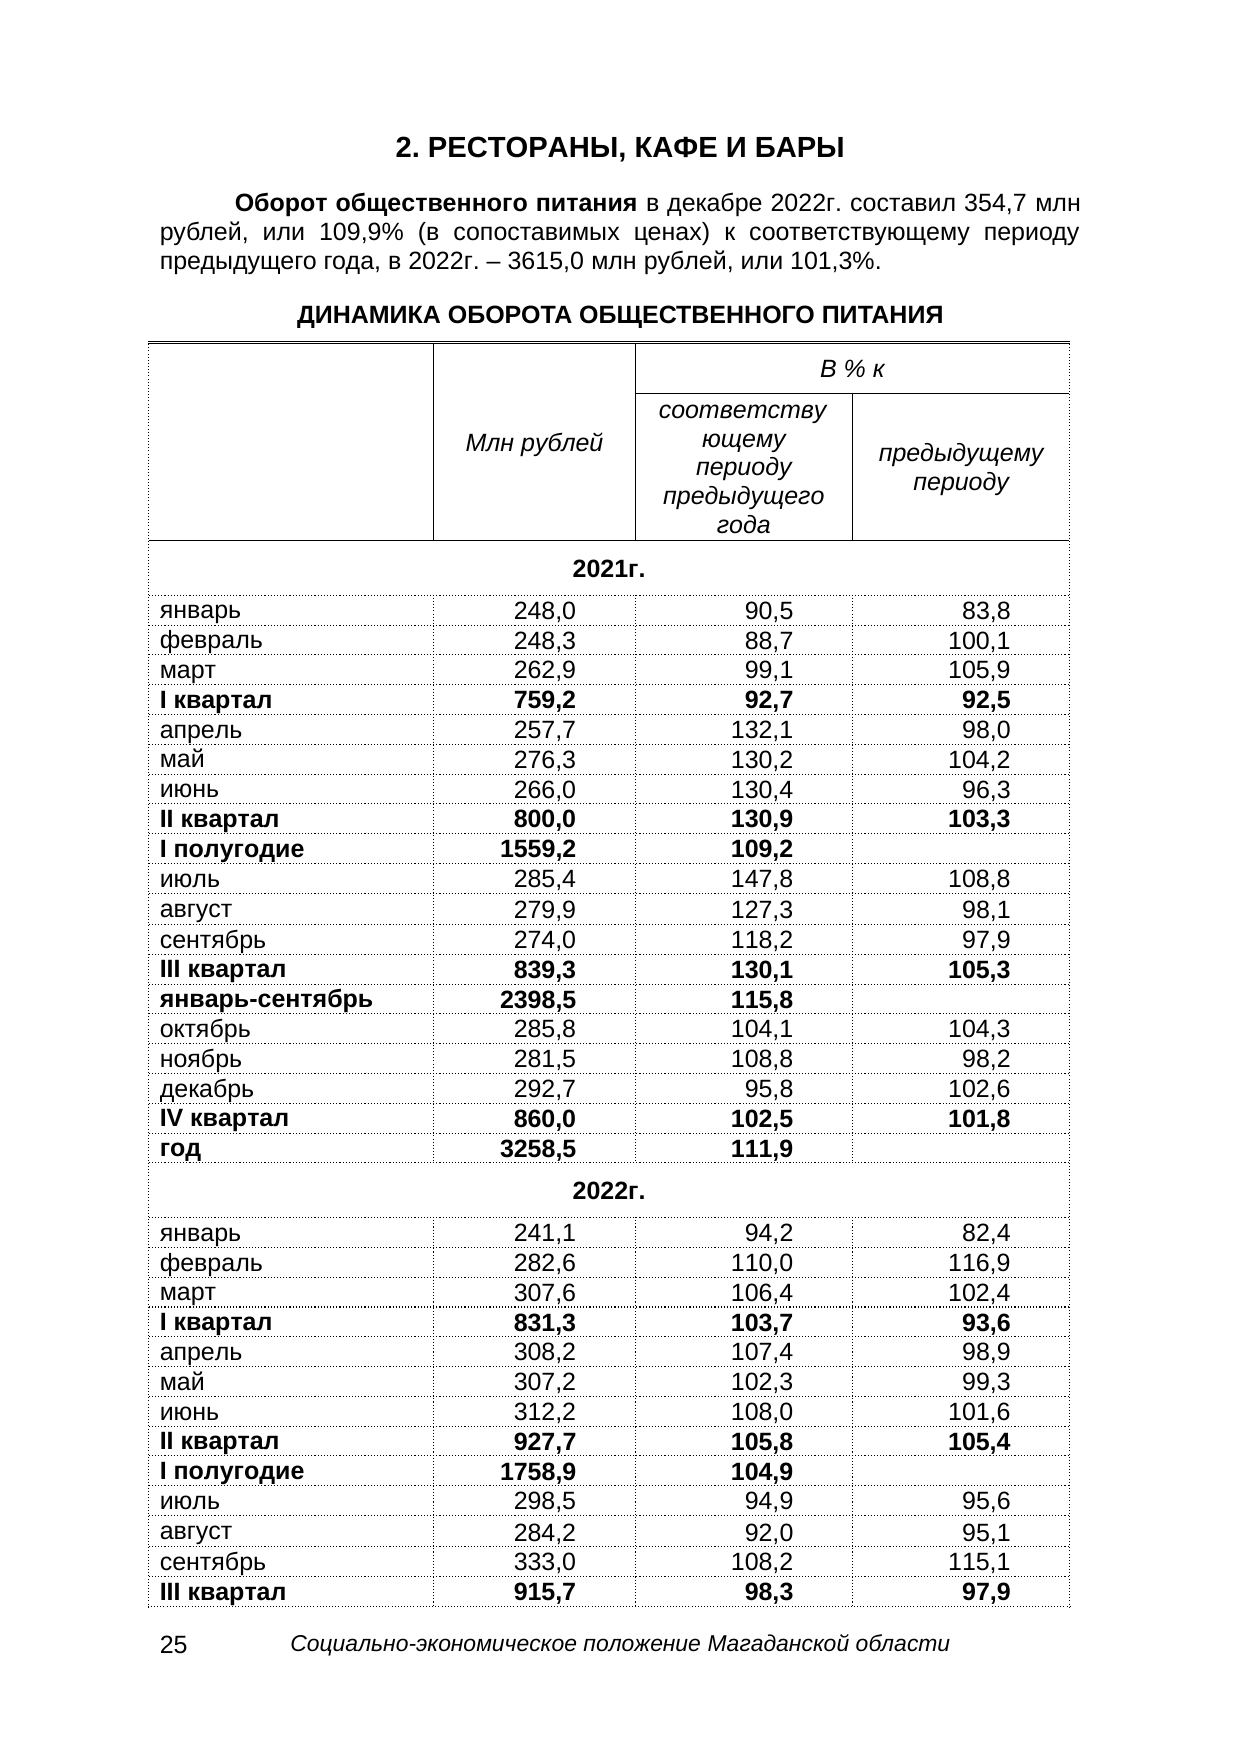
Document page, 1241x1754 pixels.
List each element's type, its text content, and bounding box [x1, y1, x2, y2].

table_cell 101,8 [852, 1103, 1069, 1132]
table_cell IV квартал [148, 1103, 434, 1132]
table_cell 95,8 [635, 1073, 852, 1103]
table_cell 102,5 [635, 1103, 852, 1132]
table_cell 104,3 [852, 1013, 1069, 1043]
table_cell III квартал [148, 954, 434, 983]
table_cell 100,1 [852, 625, 1069, 654]
table_cell 103,3 [852, 803, 1069, 833]
table_cell 285,4 [434, 863, 635, 893]
table_cell 115,1 [852, 1546, 1069, 1576]
table_cell 104,9 [635, 1455, 852, 1485]
table_cell 147,8 [635, 863, 852, 893]
table_cell июль [148, 1485, 434, 1515]
table_cell 105,8 [635, 1426, 852, 1455]
table_cell март [148, 1277, 434, 1306]
table_cell 333,0 [434, 1546, 635, 1576]
table_cell 284,2 [434, 1515, 635, 1546]
table_cell 99,1 [635, 654, 852, 684]
table_cell 101,6 [852, 1396, 1069, 1426]
table_cell 82,4 [852, 1217, 1069, 1247]
text Оборот общественного питания в декабре 2022г. составил 354,7 млн рублей, или 109,9% (в сопоставимых ценах) к соответствующему периоду предыдущего года, в 2022г. – 3615,0 млн рублей, или 101,3%. [159, 188, 1081, 275]
table_cell 95,1 [852, 1515, 1069, 1546]
table_cell [852, 1133, 1069, 1162]
table_cell июнь [148, 774, 434, 803]
text ДИНАМИКА ОБОРОТА ОБЩЕСТВЕННОГО ПИТАНИЯ [159, 300, 1081, 328]
table_cell 110,0 [635, 1247, 852, 1277]
table_cell апрель [148, 714, 434, 744]
table_cell март [148, 654, 434, 684]
table_cell 130,9 [635, 803, 852, 833]
table_cell 279,9 [434, 893, 635, 924]
table_cell 118,2 [635, 924, 852, 954]
table_cell 831,3 [434, 1306, 635, 1336]
table_cell 104,2 [852, 744, 1069, 773]
table_cell 262,9 [434, 654, 635, 684]
table_cell 130,4 [635, 774, 852, 803]
table_cell 111,9 [635, 1133, 852, 1162]
table_cell 92,0 [635, 1515, 852, 1546]
table_cell 257,7 [434, 714, 635, 744]
table_cell 108,0 [635, 1396, 852, 1426]
table_cell 105,3 [852, 954, 1069, 983]
table_cell 116,9 [852, 1247, 1069, 1277]
table_cell 248,0 [434, 595, 635, 624]
table_cell 285,8 [434, 1013, 635, 1043]
table_cell II квартал [148, 1426, 434, 1455]
table_cell сентябрь [148, 924, 434, 954]
table_cell 98,9 [852, 1336, 1069, 1366]
table_cell 839,3 [434, 954, 635, 983]
table_cell I полугодие [148, 1455, 434, 1485]
table_cell 282,6 [434, 1247, 635, 1277]
table_cell 860,0 [434, 1103, 635, 1132]
table_cell декабрь [148, 1073, 434, 1103]
table_cell 3258,5 [434, 1133, 635, 1162]
table_cell 130,1 [635, 954, 852, 983]
table_cell 307,2 [434, 1366, 635, 1396]
table_cell 132,1 [635, 714, 852, 744]
table_cell 276,3 [434, 744, 635, 773]
table_cell 102,6 [852, 1073, 1069, 1103]
table_cell 94,9 [635, 1485, 852, 1515]
table_cell 292,7 [434, 1073, 635, 1103]
table_cell II квартал [148, 803, 434, 833]
table_cell май [148, 744, 434, 773]
table_cell 115,8 [635, 984, 852, 1013]
table_cell 105,9 [852, 654, 1069, 684]
table_cell 95,6 [852, 1485, 1069, 1515]
table_cell 800,0 [434, 803, 635, 833]
table_cell 312,2 [434, 1396, 635, 1426]
table_cell 108,8 [635, 1043, 852, 1073]
table_cell 241,1 [434, 1217, 635, 1247]
table_cell 94,2 [635, 1217, 852, 1247]
table_cell 106,4 [635, 1277, 852, 1306]
table_cell 103,7 [635, 1306, 852, 1336]
subtitle 2. РЕСТОРАНЫ, КАФЕ И БАРЫ [159, 130, 1081, 163]
table_header В % к [636, 344, 1069, 392]
table_cell 2398,5 [434, 984, 635, 1013]
table_cell 109,2 [635, 833, 852, 863]
table_cell соответствующему периоду предыдущего года [636, 394, 852, 540]
table_cell 93,6 [852, 1306, 1069, 1336]
table_cell февраль [148, 1247, 434, 1277]
table_cell I полугодие [148, 833, 434, 863]
table_cell 130,2 [635, 744, 852, 773]
table_cell 759,2 [434, 684, 635, 714]
table_cell [852, 833, 1069, 863]
table_cell январь [148, 1217, 434, 1247]
table_cell 102,4 [852, 1277, 1069, 1306]
table_cell 92,5 [852, 684, 1069, 714]
table_cell январь-сентябрь [148, 984, 434, 1013]
table_cell 105,4 [852, 1426, 1069, 1455]
table_cell август [148, 1515, 434, 1546]
table_cell 98,2 [852, 1043, 1069, 1073]
table_cell 98,3 [635, 1576, 852, 1606]
table_cell 97,9 [852, 1576, 1069, 1606]
table_cell [852, 1455, 1069, 1485]
table_cell 102,3 [635, 1366, 852, 1396]
table_cell январь [148, 595, 434, 624]
table_cell 97,9 [852, 924, 1069, 954]
table_cell 104,1 [635, 1013, 852, 1043]
table_cell февраль [148, 625, 434, 654]
table_cell 108,2 [635, 1546, 852, 1576]
table_header [148, 344, 433, 540]
table_cell сентябрь [148, 1546, 434, 1576]
table_cell июнь [148, 1396, 434, 1426]
table_cell III квартал [148, 1576, 434, 1606]
table_cell октябрь [148, 1013, 434, 1043]
table_cell 266,0 [434, 774, 635, 803]
table_cell 2022г. [148, 1162, 1069, 1217]
table_header Млн рублей [434, 344, 635, 540]
table_cell ноябрь [148, 1043, 434, 1073]
table_cell 127,3 [635, 893, 852, 924]
table_cell I квартал [148, 684, 434, 714]
table_cell 88,7 [635, 625, 852, 654]
table_cell предыдущему периоду [853, 394, 1069, 540]
table_cell 307,6 [434, 1277, 635, 1306]
table_cell 99,3 [852, 1366, 1069, 1396]
table_cell 308,2 [434, 1336, 635, 1366]
table_cell I квартал [148, 1306, 434, 1336]
table_cell 108,8 [852, 863, 1069, 893]
table_cell 107,4 [635, 1336, 852, 1366]
table_cell 92,7 [635, 684, 852, 714]
table_cell 96,3 [852, 774, 1069, 803]
table_cell июль [148, 863, 434, 893]
table_cell 90,5 [635, 595, 852, 624]
table_cell 2021г. [148, 541, 1069, 595]
table_cell 274,0 [434, 924, 635, 954]
table_cell август [148, 893, 434, 924]
table_cell апрель [148, 1336, 434, 1366]
table_cell 248,3 [434, 625, 635, 654]
table_cell 927,7 [434, 1426, 635, 1455]
table_cell [852, 984, 1069, 1013]
table_cell год [148, 1133, 434, 1162]
table_cell май [148, 1366, 434, 1396]
table_cell 98,0 [852, 714, 1069, 744]
table_cell 1758,9 [434, 1455, 635, 1485]
table_cell 83,8 [852, 595, 1069, 624]
table_cell 98,1 [852, 893, 1069, 924]
table_cell 1559,2 [434, 833, 635, 863]
table_cell 298,5 [434, 1485, 635, 1515]
table_cell 915,7 [434, 1576, 635, 1606]
table_cell 281,5 [434, 1043, 635, 1073]
